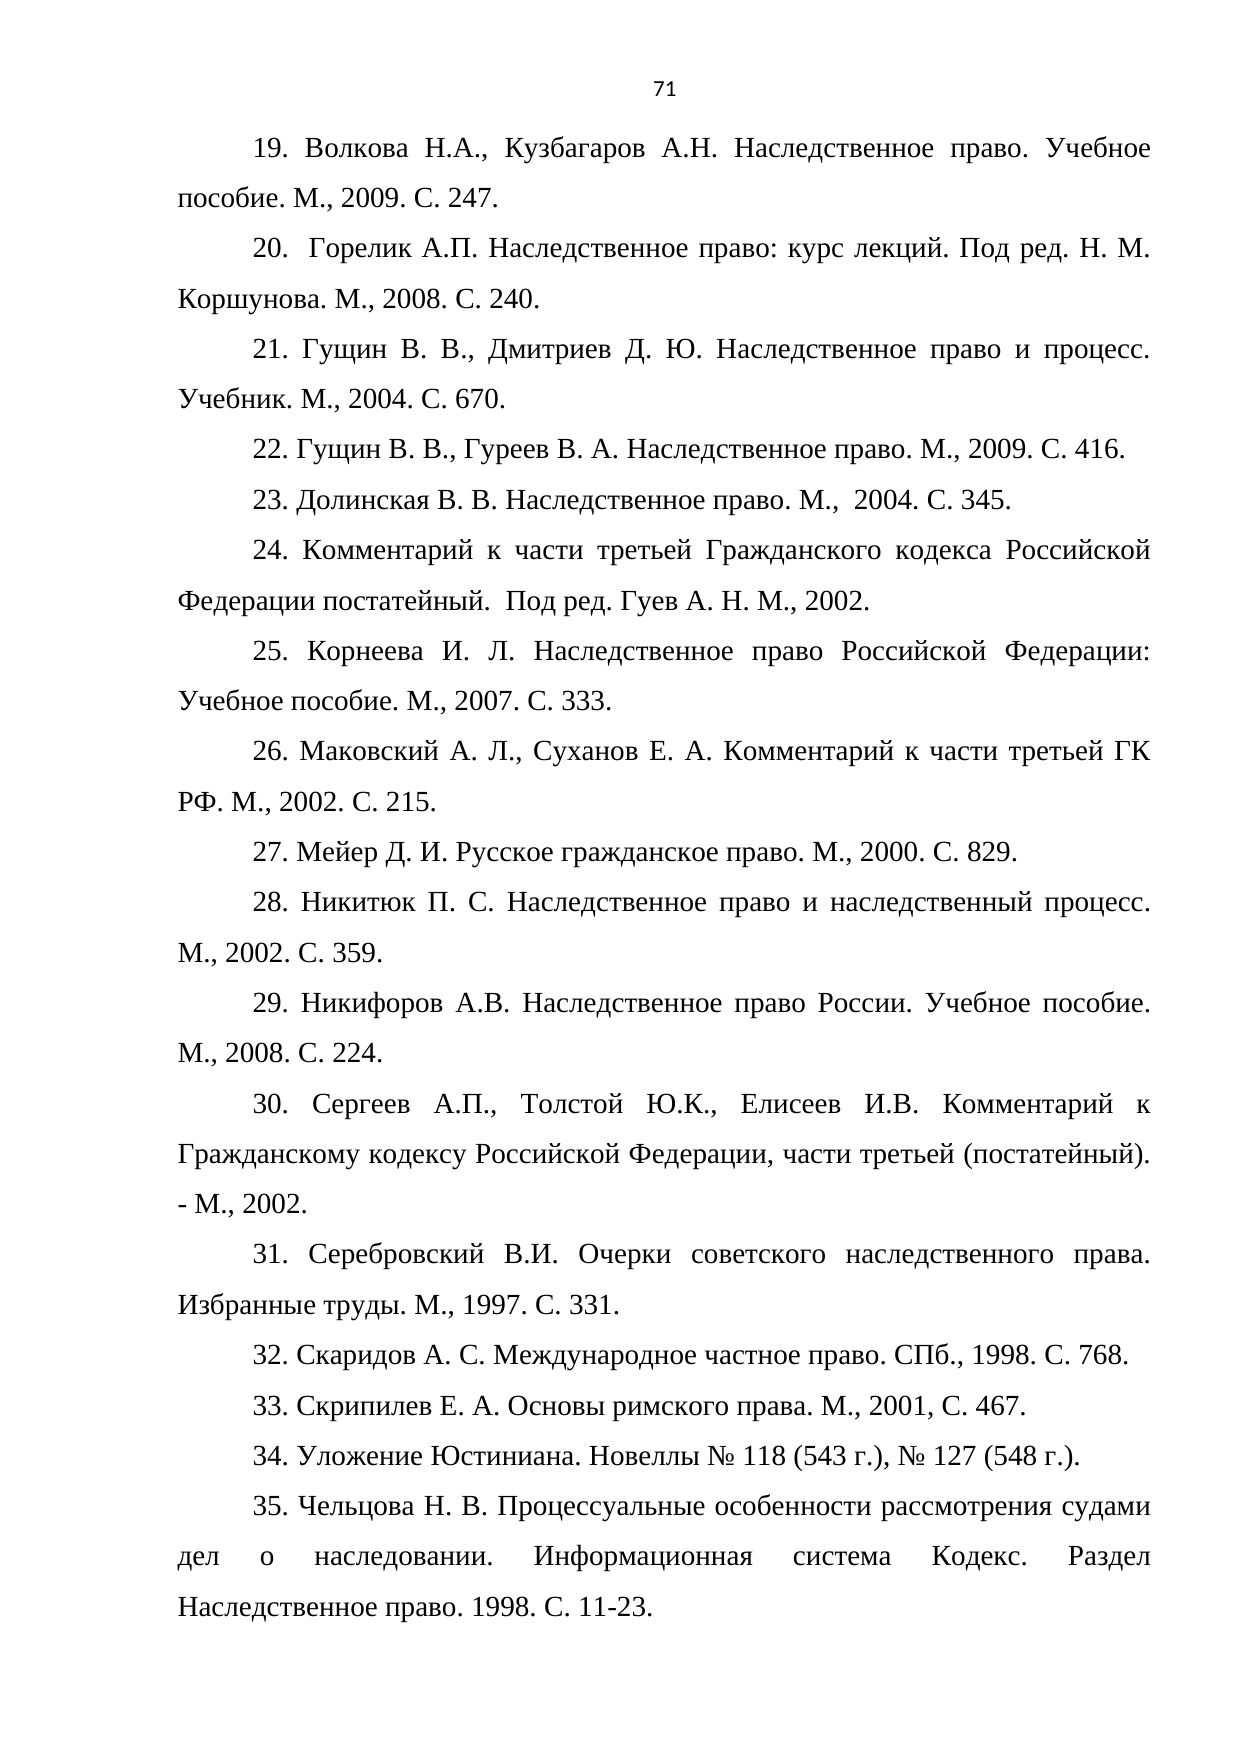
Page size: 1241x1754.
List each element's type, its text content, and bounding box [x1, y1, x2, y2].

text 27. Мейер Д. И. Русское гражданское право. М., 2000. С. 829. [177, 834, 1152, 868]
text 25. Корнеева И. Л. Наследственное право Российской Федерации: Учебное пособие. М., 2007. С. 333. [177, 633, 1152, 717]
text 29. Никифоров А.В. Наследственное право России. Учебное пособие. М., 2008. С. 224. [177, 985, 1152, 1069]
text 23. Долинская В. В. Наследственное право. М., 2004. С. 345. [177, 482, 1152, 516]
text 22. Гущин В. В., Гуреев В. А. Наследственное право. М., 2009. С. 416. [177, 432, 1152, 465]
text 19. Волкова Н.А., Кузбагаров А.Н. Наследственное право. Учебное пособие. М., 2009. С. 247. [177, 130, 1152, 214]
text 20. Горелик А.П. Наследственное право: курс лекций. Под ред. Н. М. Коршунова. М., 2008. С. 240. [177, 230, 1152, 314]
text 28. Никитюк П. С. Наследственное право и наследственный процесс. М., 2002. С. 359. [177, 884, 1152, 968]
text 33. Скрипилев Е. А. Основы римского права. М., 2001, С. 467. [177, 1388, 1152, 1421]
text 31. Серебровский В.И. Очерки советского наследственного права. Избранные труды. М., 1997. С. 331. [177, 1237, 1152, 1321]
text 34. Уложение Юстиниана. Новеллы № 118 (.), № 127 (.). [177, 1438, 1152, 1471]
text 21. Гущин В. В., Дмитриев Д. Ю. Наследственное право и процесс. Учебник. М., 2004. С. 670. [177, 331, 1152, 415]
text 30. Сергеев А.П., Толстой Ю.К., Елисеев И.В. Комментарий к Гражданскому кодексу Российской Федерации, части третьей (постатейный). - М., 2002. [177, 1086, 1152, 1220]
text 35. Чельцова Н. В. Процессуальные особенности рассмотрения судами дел о наследовании. Информационная система Кодекс. Раздел Наследственное право. 1998. С. 11-23. [177, 1488, 1152, 1622]
text 26. Маковский А. Л., Суханов Е. А. Комментарий к части третьей ГК РФ. М., 2002. С. 215. [177, 733, 1152, 817]
text 24. Комментарий к части третьей Гражданского кодекса Российской Федерации постатейный. Под ред. Гуев А. Н. М., 2002. [177, 532, 1152, 616]
text 32. Скаридов А. С. Международное частное право. СПб., 1998. С. 768. [177, 1337, 1152, 1371]
